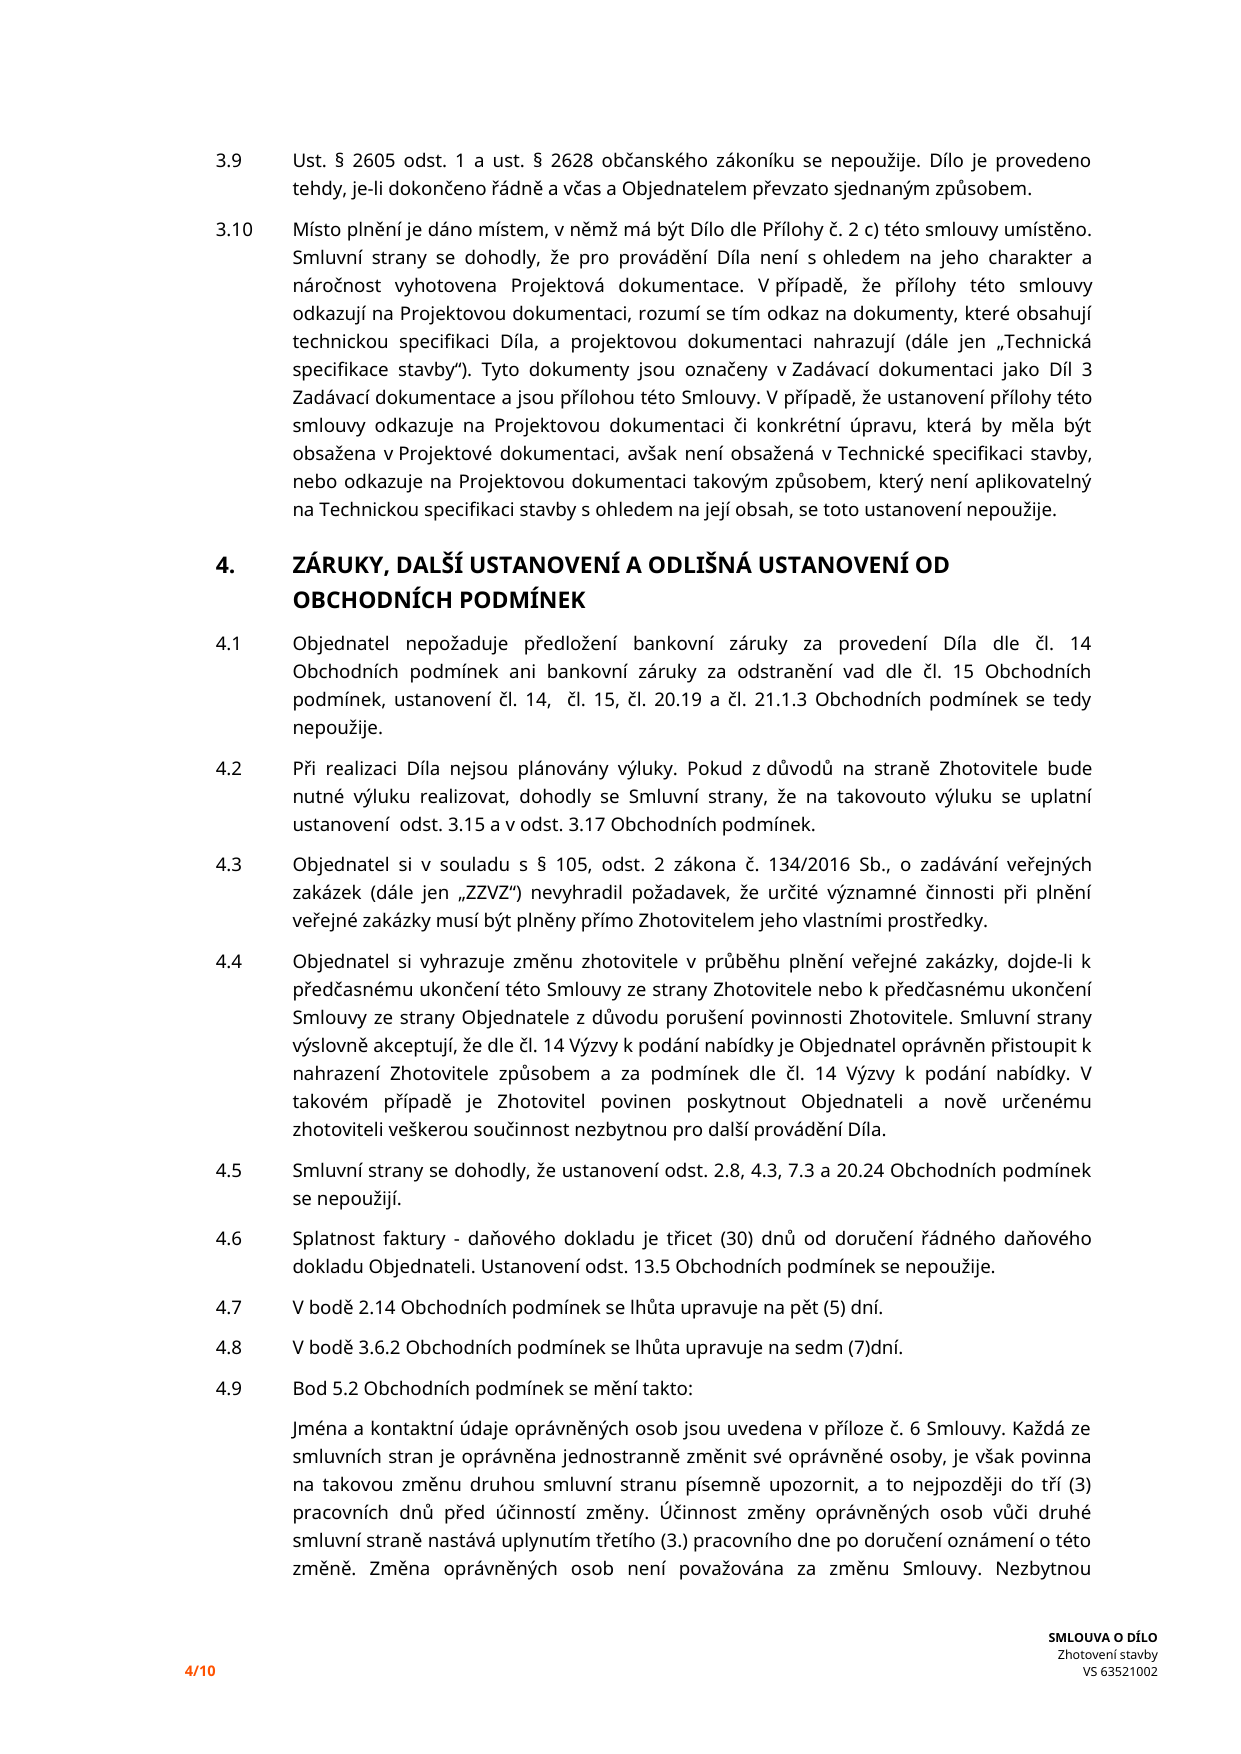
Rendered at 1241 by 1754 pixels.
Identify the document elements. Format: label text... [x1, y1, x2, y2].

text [292, 1416, 1093, 1581]
text Bod 5.2 Obchodních podmínek se mění takto: [216, 1375, 1093, 1401]
text V bodě 3.6.2 Obchodních podmínek se lhůta upravuje na sedm (7)dní. [216, 1334, 1093, 1360]
text Ust. § 2605 odst. 1 a ust. § 2628 občanského zákoníku se nepoužije. Dílo je provedeno tehdy, je-li dokončeno řádně a včas a Objednatelem převzato sjednaným způsobem. [216, 147, 1093, 201]
text Splatnost faktury - daňového dokladu je třicet (30) dnů od doručení řádného daňového dokladu Objednateli. Ustanovení odst. 13.5 Obchodních podmínek se nepoužije. [216, 1225, 1093, 1279]
text Objednatel nepožaduje předložení bankovní záruky za provedení Díla dle čl. 14 Obchodních podmínek ani bankovní záruky za odstranění vad dle čl. 15 Obchodních podmínek, ustanovení čl. 14, čl. 15, čl. 20.19 a čl. 21.1.3 Obchodních podmínek se tedy nepoužije. [216, 631, 1093, 740]
text Objednatel si v souladu s § 105, odst. 2 zákona č. 134/2016 Sb., o zadávání veřejných zakázek (dále jen „ZZVZ“) nevyhradil požadavek, že určité významné činnosti při plnění veřejné zakázky musí být plněny přímo Zhotovitelem jeho vlastními prostředky. [216, 852, 1093, 933]
text Při realizaci Díla nejsou plánovány výluky. Pokud z důvodů na straně Zhotovitele bude nutné výluku realizovat, dohodly se Smluvní strany, že na takovouto výluku se uplatní ustanovení odst. 3.15 a v odst. 3.17 Obchodních podmínek. [216, 755, 1093, 837]
text Smluvní strany se dohodly, že ustanovení odst. 2.8, 4.3, 7.3 a 20.24 Obchodních podmínek se nepoužijí. [216, 1157, 1093, 1210]
text V bodě 2.14 Obchodních podmínek se lhůta upravuje na pět (5) dní. [216, 1294, 1093, 1319]
text Objednatel si vyhrazuje změnu zhotovitele v průběhu plnění veřejné zakázky, dojde-li k předčasnému ukončení této Smlouvy ze strany Zhotovitele nebo k předčasnému ukončení Smlouvy ze strany Objednatele z důvodu porušení povinnosti Zhotovitele. Smluvní strany výslovně akceptují, že dle čl. 14 Výzvy k podání nabídky je Objednatel oprávněn přistoupit k nahrazení Zhotovitele způsobem a za podmínek dle čl. 14 Výzvy k podání nabídky. V takovém případě je Zhotovitel povinen poskytnout Objednateli a nově určenému zhotoviteli veškerou součinnost nezbytnou pro další provádění Díla. [216, 948, 1093, 1142]
text ZÁRUKY, DALŠÍ USTANOVENÍ A ODLIŠNÁ USTANOVENÍ OD OBCHODNÍCH PODMÍNEK [216, 549, 1093, 615]
text Místo plnění je dáno místem, v němž má být Dílo dle Přílohy č. 2 c) této smlouvy umístěno. Smluvní strany se dohodly, že pro provádění Díla není s ohledem na jeho charakter a náročnost vyhotovena Projektová dokumentace. V případě, že přílohy této smlouvy odkazují na Projektovou dokumentaci, rozumí se tím odkaz na dokumenty, které obsahují technickou specifikaci Díla, a projektovou dokumentaci nahrazují (dále jen „Technická specifikace stavby“). Tyto dokumenty jsou označeny v Zadávací dokumentaci jako Díl 3 Zadávací dokumentace a jsou přílohou této Smlouvy. V případě, že ustanovení přílohy této smlouvy odkazuje na Projektovou dokumentaci či konkrétní úpravu, která by měla být obsažena v Projektové dokumentaci, avšak není obsažená v Technické specifikaci stavby, nebo odkazuje na Projektovou dokumentaci takovým způsobem, který není aplikovatelný na Technickou specifikaci stavby s ohledem na její obsah, se toto ustanovení nepoužije. [216, 216, 1093, 522]
